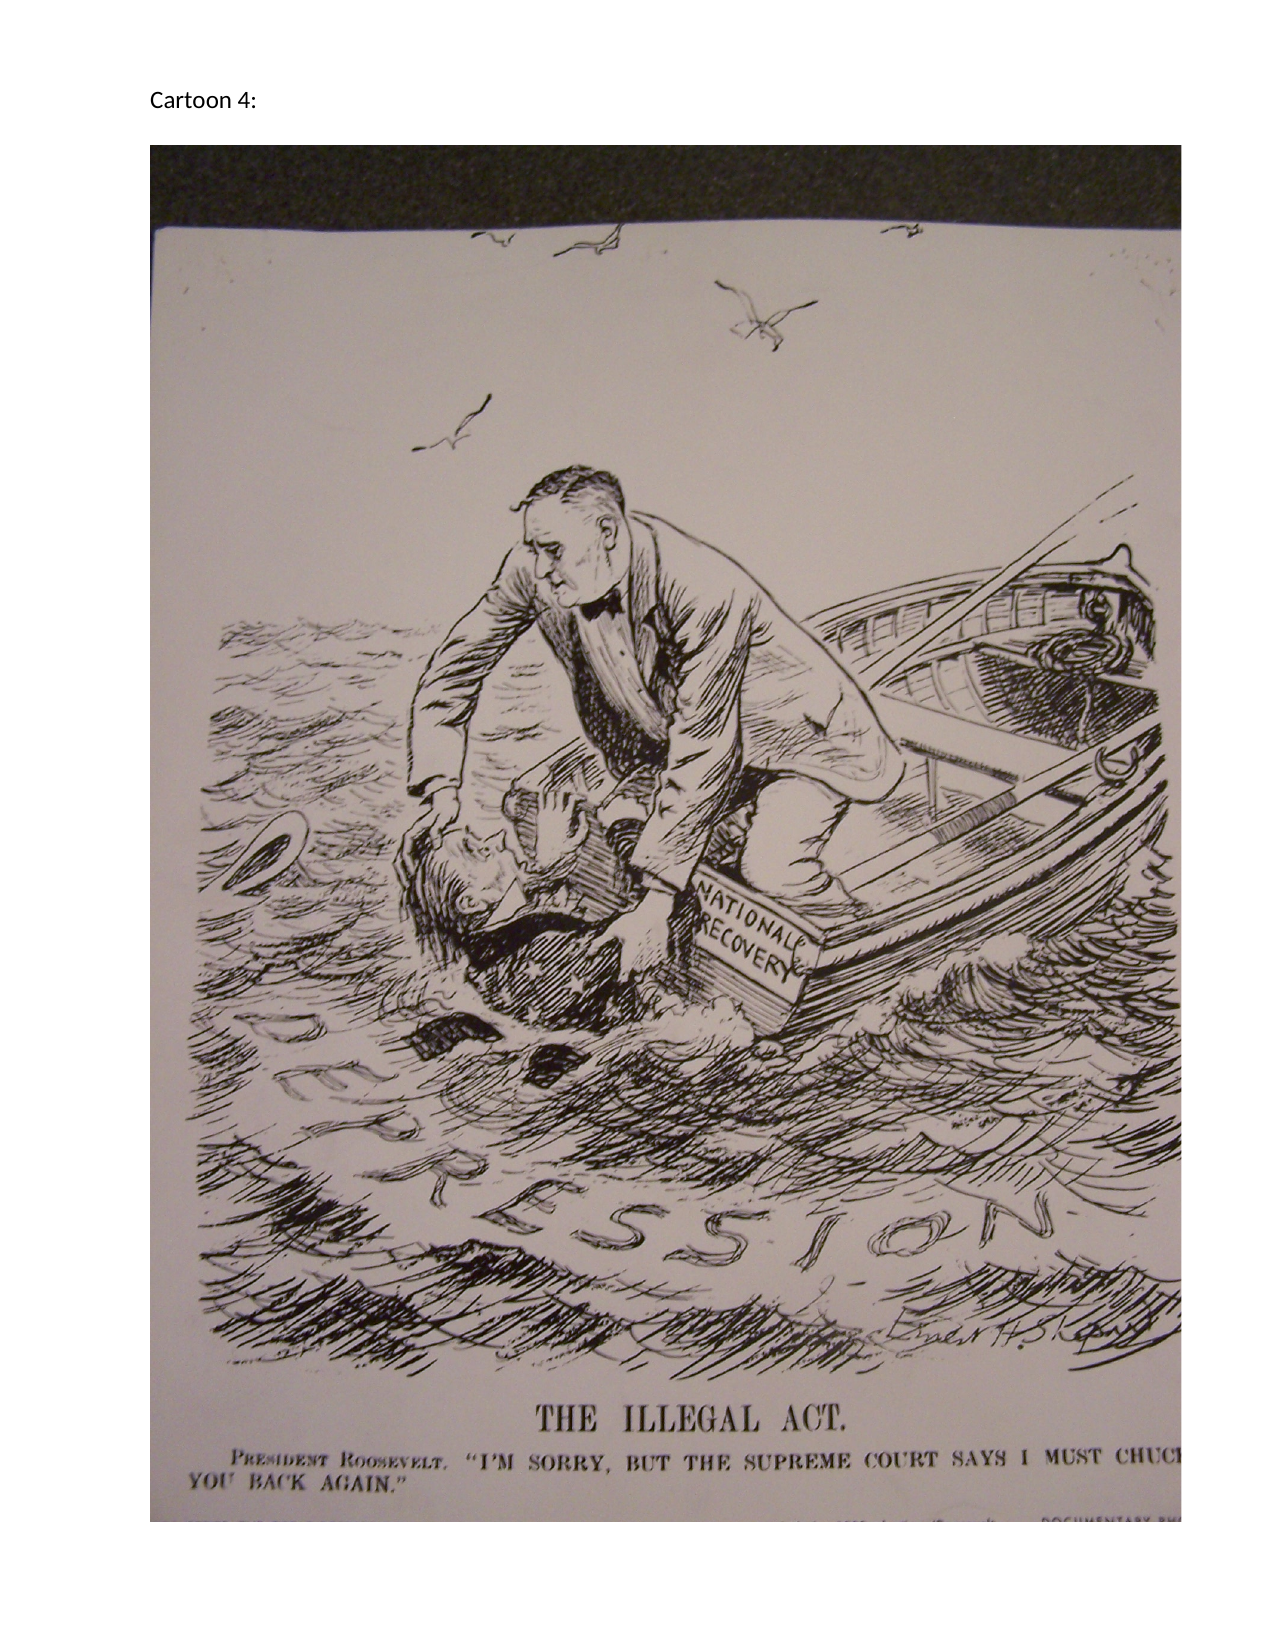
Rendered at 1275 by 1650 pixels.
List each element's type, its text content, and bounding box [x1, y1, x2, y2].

picture [150, 145, 1182, 1522]
text Cartoon 4: [150, 84, 1172, 115]
